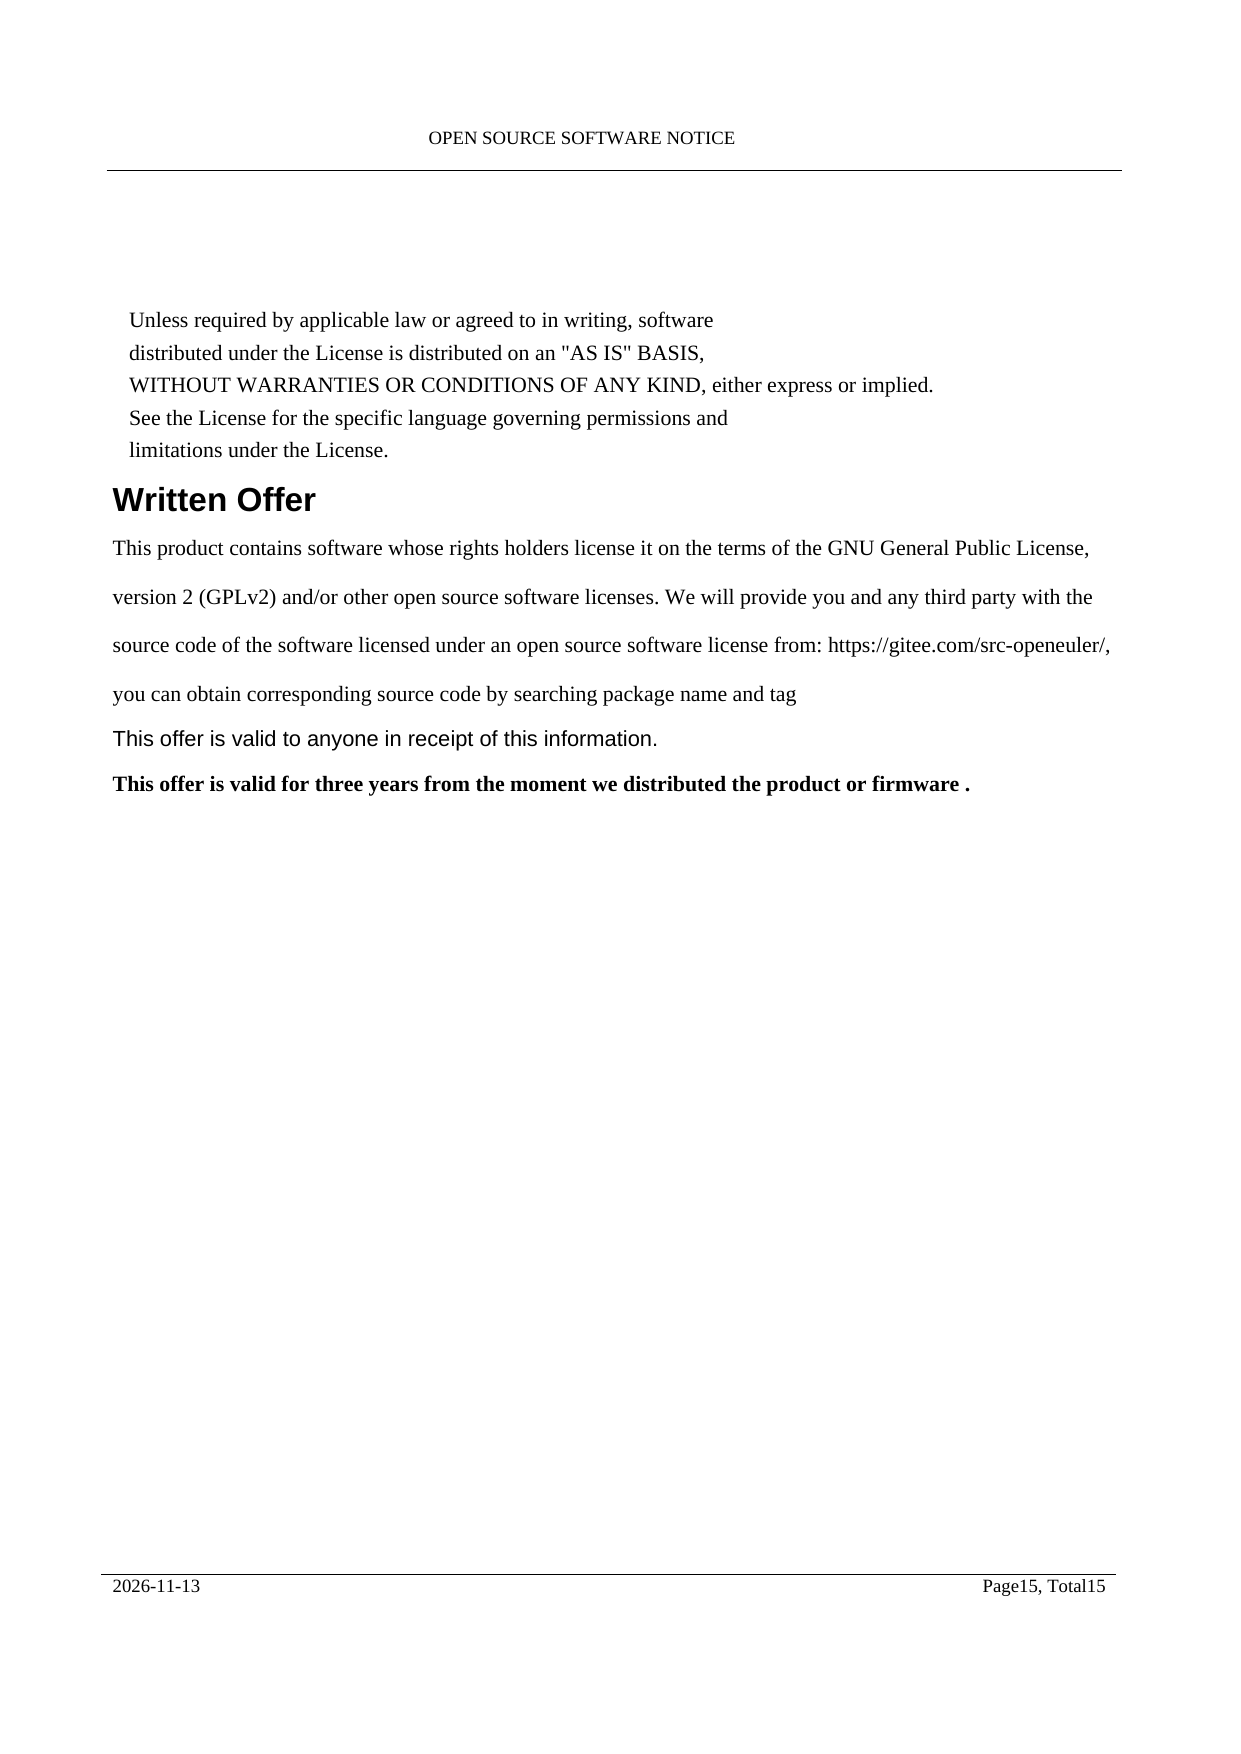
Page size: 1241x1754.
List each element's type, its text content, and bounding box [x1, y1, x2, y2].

text This product contains software whose rights holders license it on the terms of the GNU General Public License, version 2 (GPLv2) and/or other open source software licenses. We will provide you and any third party with the source code of the software licensed under an open source software license from: https://gitee.com/src-openeuler/, you can obtain corresponding source code by searching package name and tag [112, 531, 1128, 710]
text This offer is valid to anyone in receipt of this information. [112, 723, 1128, 755]
text Written Offer [112, 466, 1128, 531]
text This offer is valid for three years from the moment we distributed the product or firmware . [112, 768, 1128, 800]
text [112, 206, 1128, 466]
